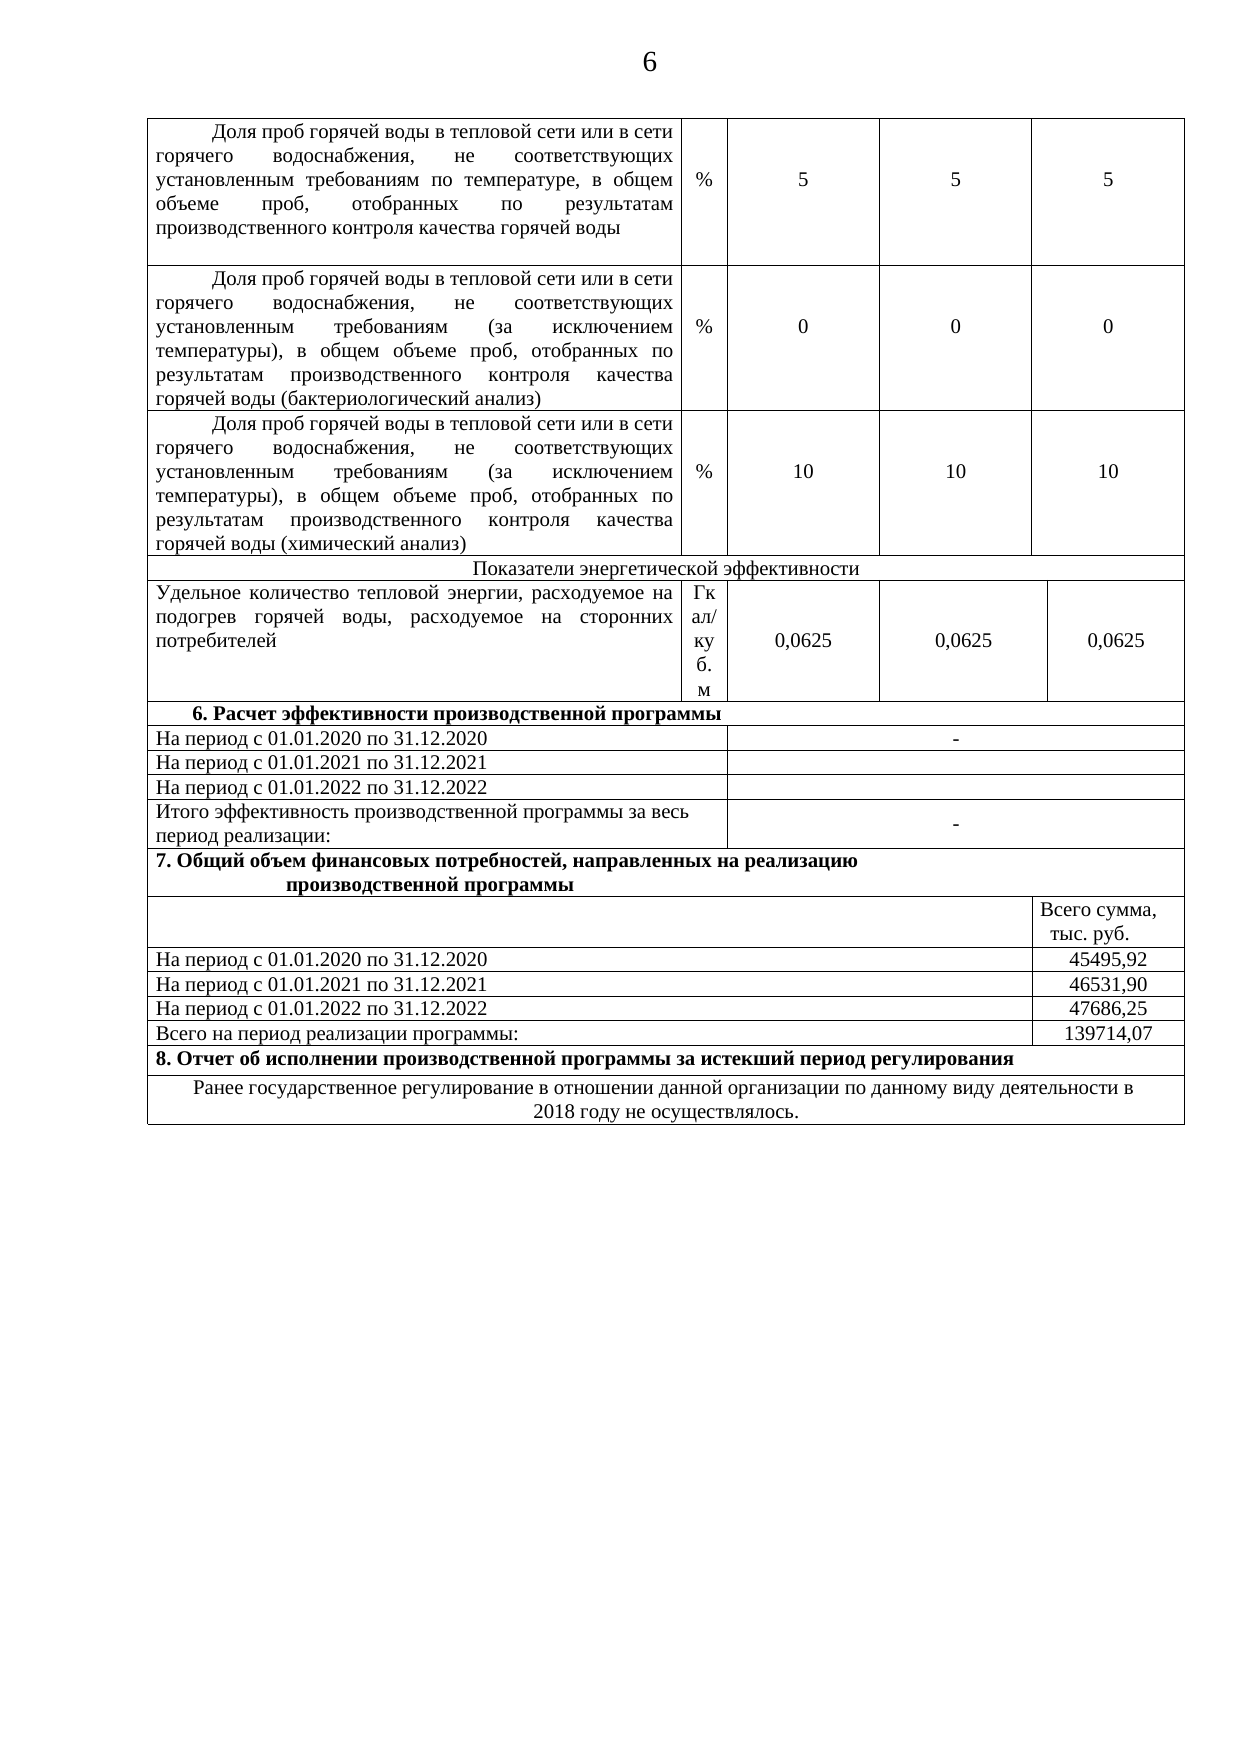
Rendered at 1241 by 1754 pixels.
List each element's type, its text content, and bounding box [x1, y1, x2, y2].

table_cell [728, 775, 1184, 799]
table_cell Доля проб горячей воды в тепловой сети или в сети горячего водоснабжения, не соответствующих установленным требованиям (за исключением температуры), в общем объеме проб, отобранных по результатам производственного контроля качества горячей воды (химический анализ) [148, 411, 681, 555]
table_cell % [682, 119, 727, 265]
table_cell 139714,07 [1033, 1021, 1184, 1045]
table_cell Всего сумма, тыс. руб. [1033, 897, 1184, 947]
table_cell 6. Расчет эффективности производственной программы [148, 702, 1184, 725]
table_cell - [728, 726, 1184, 750]
table_cell На период с 01.01.2021 по 31.12.2021 [148, 751, 727, 774]
table_cell На период с 01.01.2022 по 31.12.2022 [148, 775, 727, 799]
table_cell Итого эффективность производственной программы за весь период реализации: [148, 800, 727, 847]
table_cell 8. Отчет об исполнении производственной программы за истекший период регулирования [148, 1046, 1184, 1075]
table_cell На период с 01.01.2021 по 31.12.2021 [148, 972, 1032, 996]
table_cell [728, 751, 1184, 774]
table_cell Доля проб горячей воды в тепловой сети или в сети горячего водоснабжения, не соответствующих установленным требованиям по температуре, в общем объеме проб, отобранных по результатам производственного контроля качества горячей воды [148, 119, 681, 265]
table_cell Ранее государственное регулирование в отношении данной организации по данному виду деятельности в 2018 году не осуществлялось. [148, 1076, 1184, 1123]
table_cell 47686,25 [1033, 997, 1184, 1020]
table_cell 0,0625 [880, 581, 1047, 701]
table_cell На период с 01.01.2022 по 31.12.2022 [148, 997, 1032, 1020]
table_cell На период с 01.01.2020 по 31.12.2020 [148, 726, 727, 750]
table_cell 5 [728, 119, 879, 265]
table_cell 10 [728, 411, 879, 555]
table_cell 46531,90 [1033, 972, 1184, 996]
table_cell 7. Общий объем финансовых потребностей, направленных на реализацию производственной программы [148, 849, 1184, 896]
table_cell Доля проб горячей воды в тепловой сети или в сети горячего водоснабжения, не соответствующих установленным требованиям (за исключением температуры), в общем объеме проб, отобранных по результатам производственного контроля качества горячей воды (бактериологический анализ) [148, 266, 681, 410]
table_cell - [728, 800, 1184, 847]
table_cell 10 [1032, 411, 1184, 555]
table_cell 0 [880, 266, 1031, 410]
table_cell 0 [728, 266, 879, 410]
table_cell 10 [880, 411, 1031, 555]
table_cell 5 [1032, 119, 1184, 265]
table_cell % [682, 266, 727, 410]
table_cell На период с 01.01.2020 по 31.12.2020 [148, 948, 1032, 971]
table_cell Удельное количество тепловой энергии, расходуемое на подогрев горячей воды, расходуемое на сторонних потребителей [148, 581, 681, 701]
table_cell Гкал/ куб. м [682, 581, 727, 701]
table_cell % [682, 411, 727, 555]
table_cell Всего на период реализации программы: [148, 1021, 1032, 1045]
table_cell 45495,92 [1033, 948, 1184, 971]
table_cell [148, 897, 1032, 947]
table_cell 0 [1032, 266, 1184, 410]
table_cell 0,0625 [728, 581, 879, 701]
table_cell 0,0625 [1048, 581, 1184, 701]
table_cell 5 [880, 119, 1031, 265]
table_cell Показатели энергетической эффективности [148, 556, 1184, 580]
